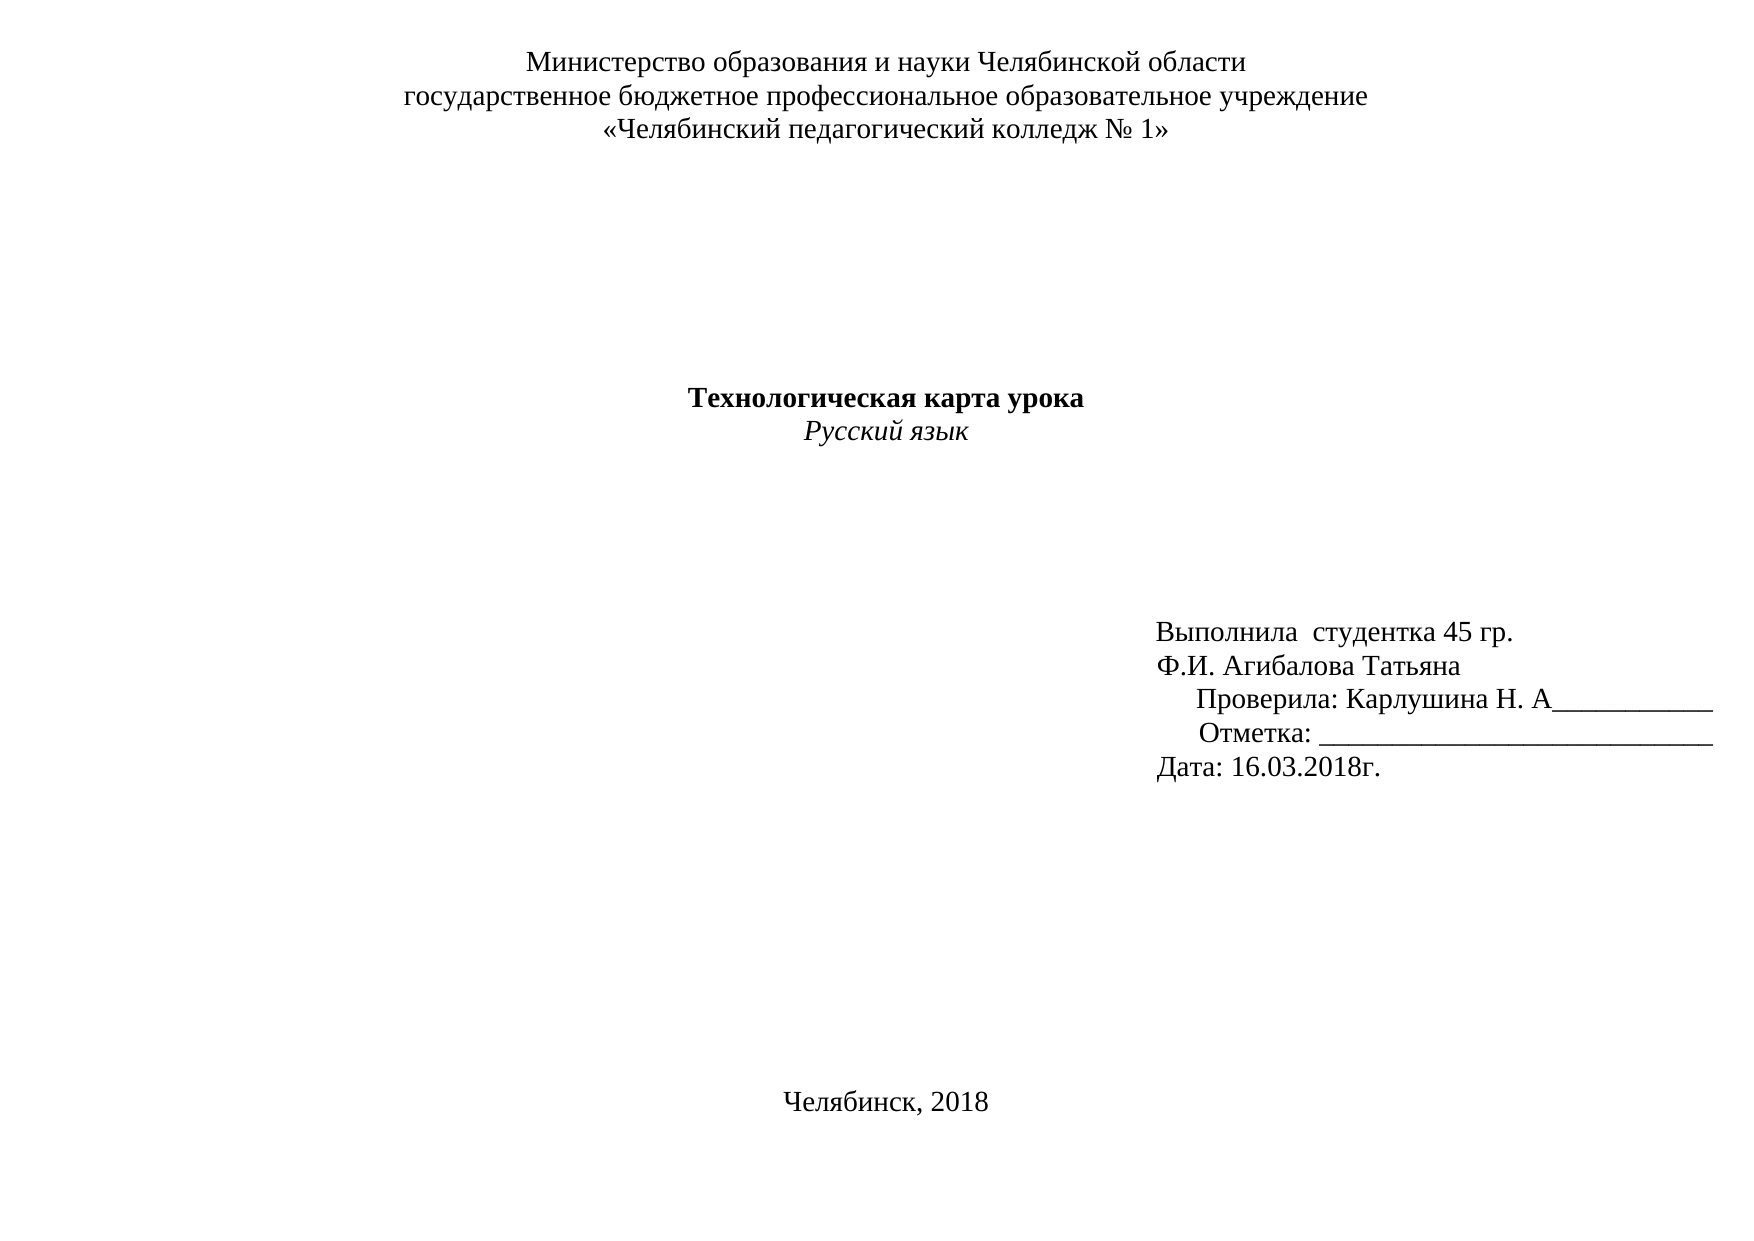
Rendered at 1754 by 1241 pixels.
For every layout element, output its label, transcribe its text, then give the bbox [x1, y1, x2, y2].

text Русский язык [59, 413, 1713, 447]
text Ф.И. Агибалова Татьяна [59, 648, 1713, 682]
text Выполнила студентка 45 гр. [59, 614, 1713, 648]
text Проверила: Карлушина Н. А___________ [59, 682, 1713, 715]
text Челябинск, 2018 [59, 1084, 1713, 1118]
text Технологическая карта урока [59, 380, 1713, 413]
text Отметка: ___________________________ [59, 715, 1713, 749]
text Министерство образования и науки Челябинской области [59, 44, 1713, 78]
text Дата: 16.03.2018г. [59, 749, 1713, 782]
text «Челябинский педагогический колледж № 1» [59, 111, 1713, 145]
text государственное бюджетное профессиональное образовательное учреждение [59, 78, 1713, 111]
